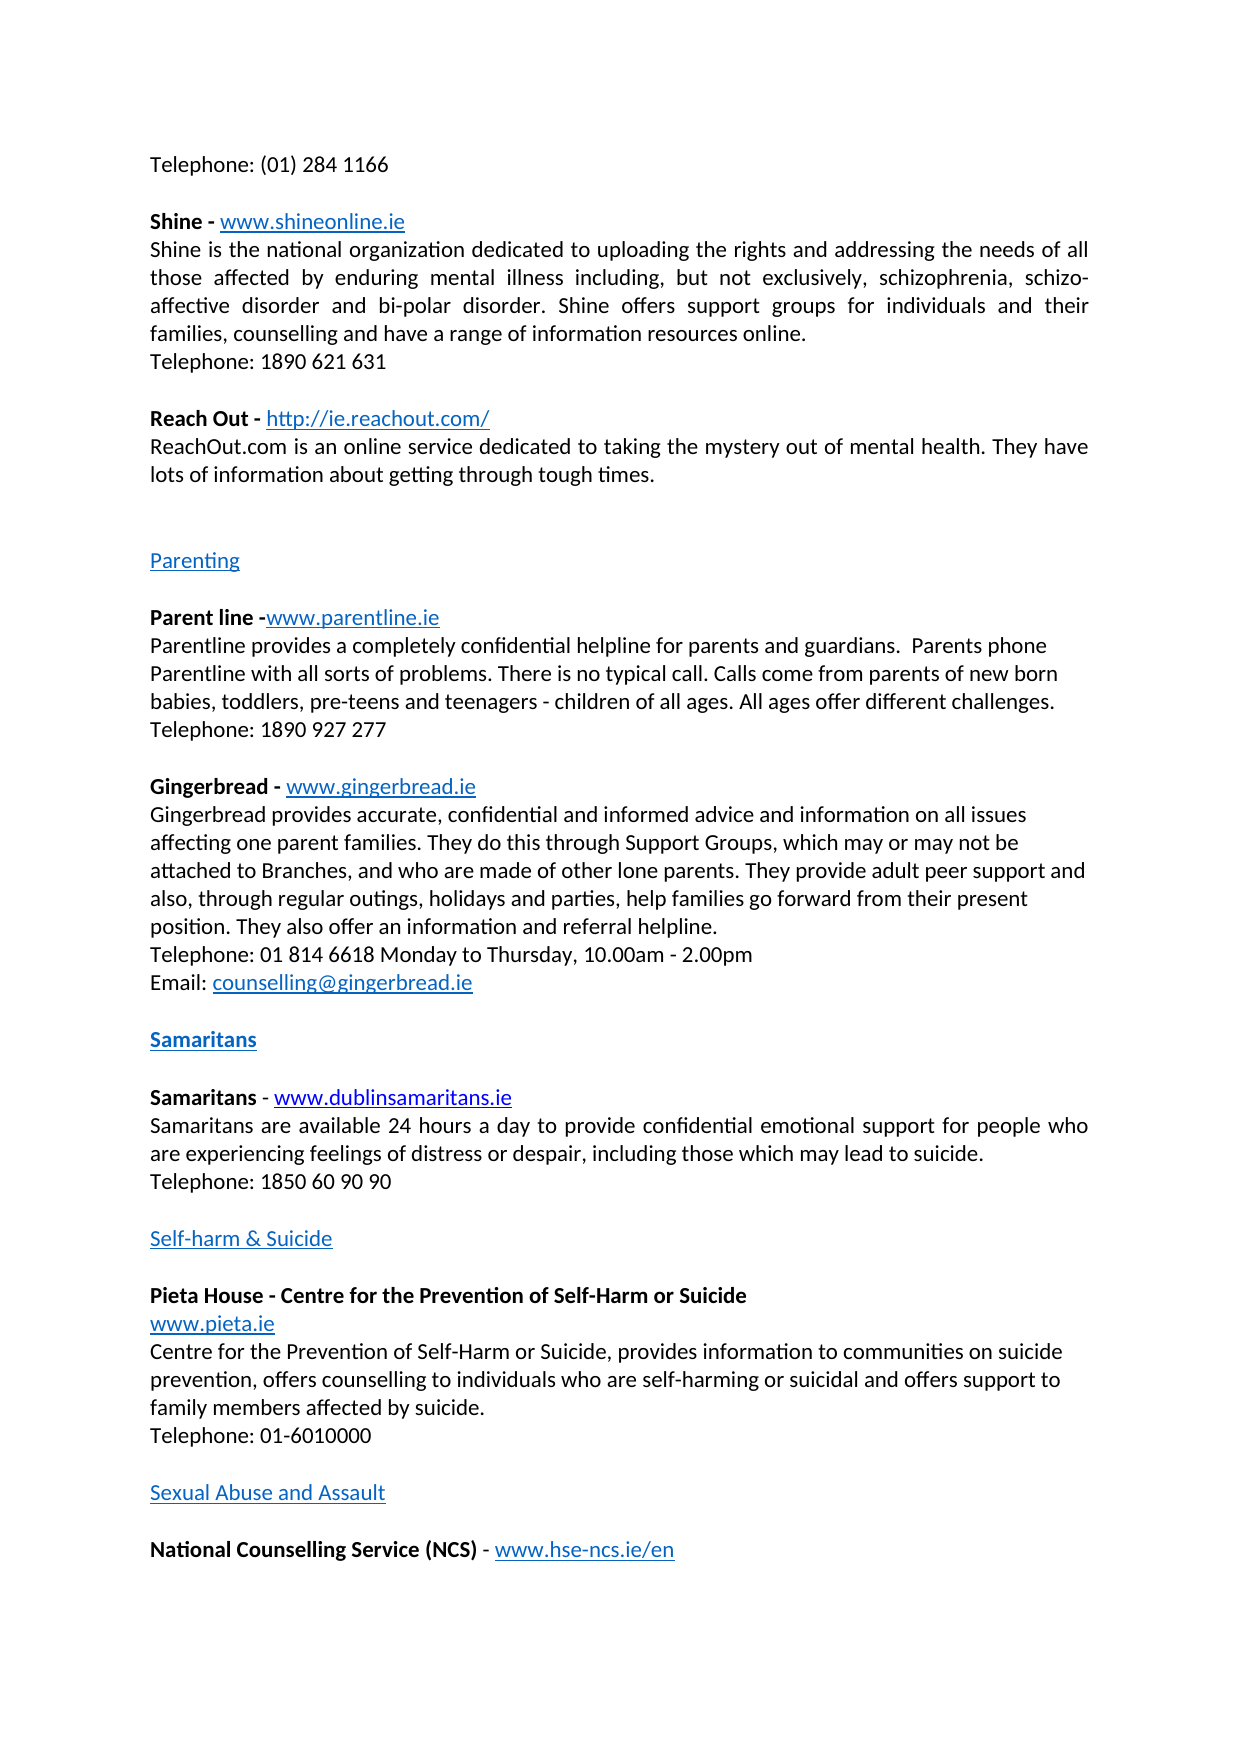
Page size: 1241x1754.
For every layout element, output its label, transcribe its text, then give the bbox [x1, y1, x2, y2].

text Parenting [150, 546, 1090, 574]
text Shine is the national organization dedicated to uploading the rights and addressing the needs of all those affected by enduring mental illness including, but not exclusively, schizophrenia, schizo-affective disorder and bi-polar disorder. Shine offers support groups for individuals and their families, counselling and have a range of information resources online. [150, 235, 1090, 347]
text www.pieta.ie [150, 1309, 1090, 1337]
text ReachOut.com is an online service dedicated to taking the mystery out of mental health. They have lots of information about getting through tough times. [150, 432, 1090, 488]
text Gingerbread - www.gingerbread.ie Gingerbread provides accurate, confidential and informed advice and information on all issues affecting one parent families. They do this through Support Groups, which may or may not be attached to Branches, and who are made of other lone parents. They provide adult peer support and also, through regular outings, holidays and parties, help families go forward from their present position. They also offer an information and referral helpline. Telephone: 01 814 6618 Monday to Thursday, 10.00am - 2.00pm [150, 772, 1090, 968]
text Self-harm & Suicide [150, 1224, 1090, 1252]
text Parent line -www.parentline.ie Parentline provides a completely confidential helpline for parents and guardians. Parents phone Parentline with all sorts of problems. There is no typical call. Calls come from parents of new born babies, toddlers, pre-teens and teenagers - children of all ages. All ages offer different challenges. Telephone: 1890 927 277 [150, 603, 1090, 743]
text Reach Out - http://ie.reachout.com/ [150, 404, 1090, 432]
text Samaritans - www.dublinsamaritans.ie [150, 1083, 1090, 1111]
text Samaritans are available 24 hours a day to provide confidential emotional support for people who are experiencing feelings of distress or despair, including those which may lead to suicide. [150, 1111, 1090, 1167]
text National Counselling Service (NCS) - www.hse-ncs.ie/en [150, 1536, 1090, 1564]
text Telephone: 1850 60 90 90 [150, 1167, 1090, 1195]
text Shine - www.shineonline.ie [150, 207, 1090, 235]
text Sexual Abuse and Assault [150, 1478, 1090, 1506]
text Pieta House - Centre for the Prevention of Self-Harm or Suicide [150, 1281, 1090, 1309]
text Telephone: (01) 284 1166 [150, 150, 1090, 178]
text Samaritans [150, 1026, 1090, 1053]
text Email: counselling@gingerbread.ie [150, 968, 1090, 996]
text Telephone: 1890 621 631 [150, 347, 1090, 375]
text Centre for the Prevention of Self-Harm or Suicide, provides information to communities on suicide prevention, offers counselling to individuals who are self-harming or suicidal and offers support to family members affected by suicide. Telephone: 01-6010000 [150, 1337, 1090, 1449]
